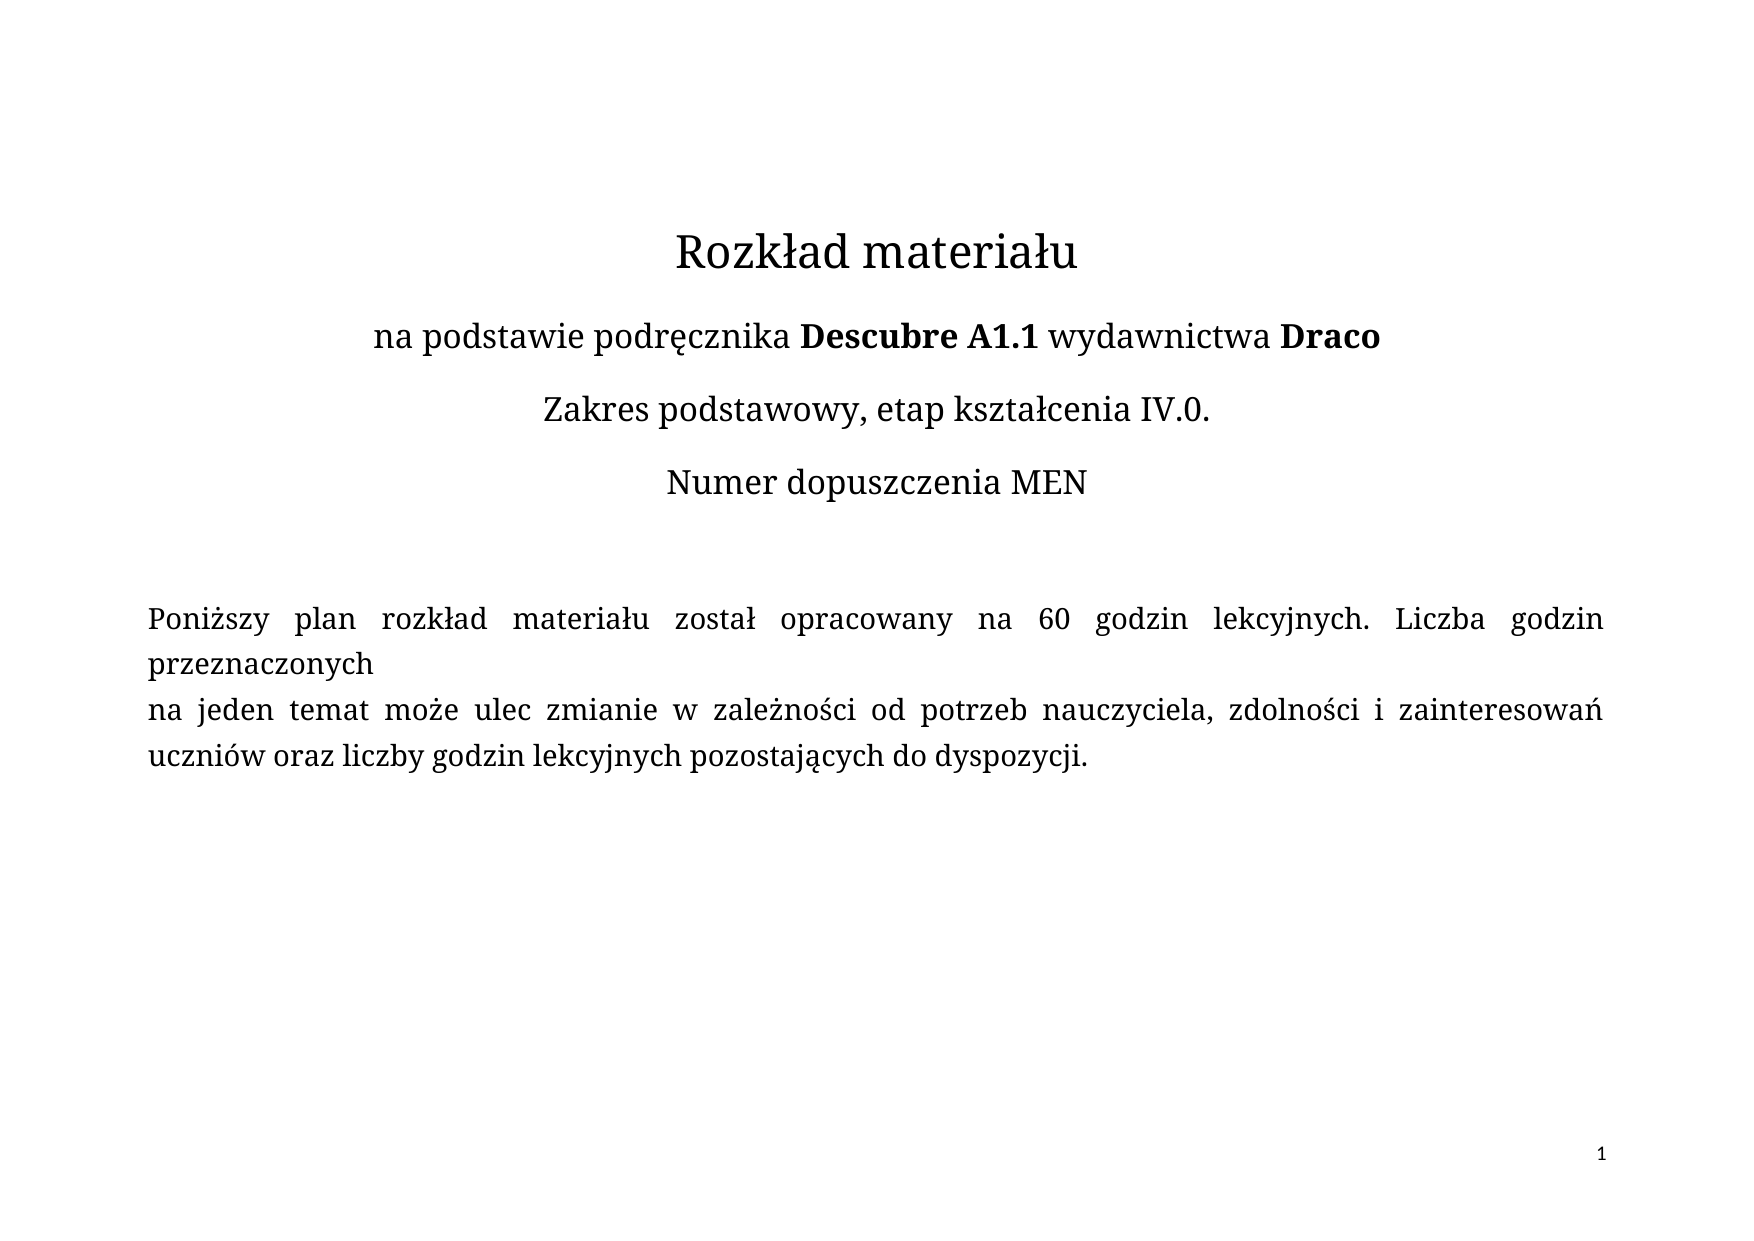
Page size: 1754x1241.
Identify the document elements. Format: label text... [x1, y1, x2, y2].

text Zakres podstawowy, etap kształcenia IV.0. [148, 385, 1606, 431]
text na podstawie podręcznika Descubre A1.1 wydawnictwa Draco [148, 312, 1606, 358]
text Rozkład materiału [148, 220, 1606, 282]
text Numer dopuszczenia MEN [148, 458, 1606, 504]
text Poniższy plan rozkład materiału został opracowany na 60 godzin lekcyjnych. Liczba godzin przeznaczonych na jeden temat może ulec zmianie w zależności od potrzeb nauczyciela, zdolności i zainteresowań uczniów oraz liczby godzin lekcyjnych pozostających do dyspozycji. [148, 598, 1606, 774]
